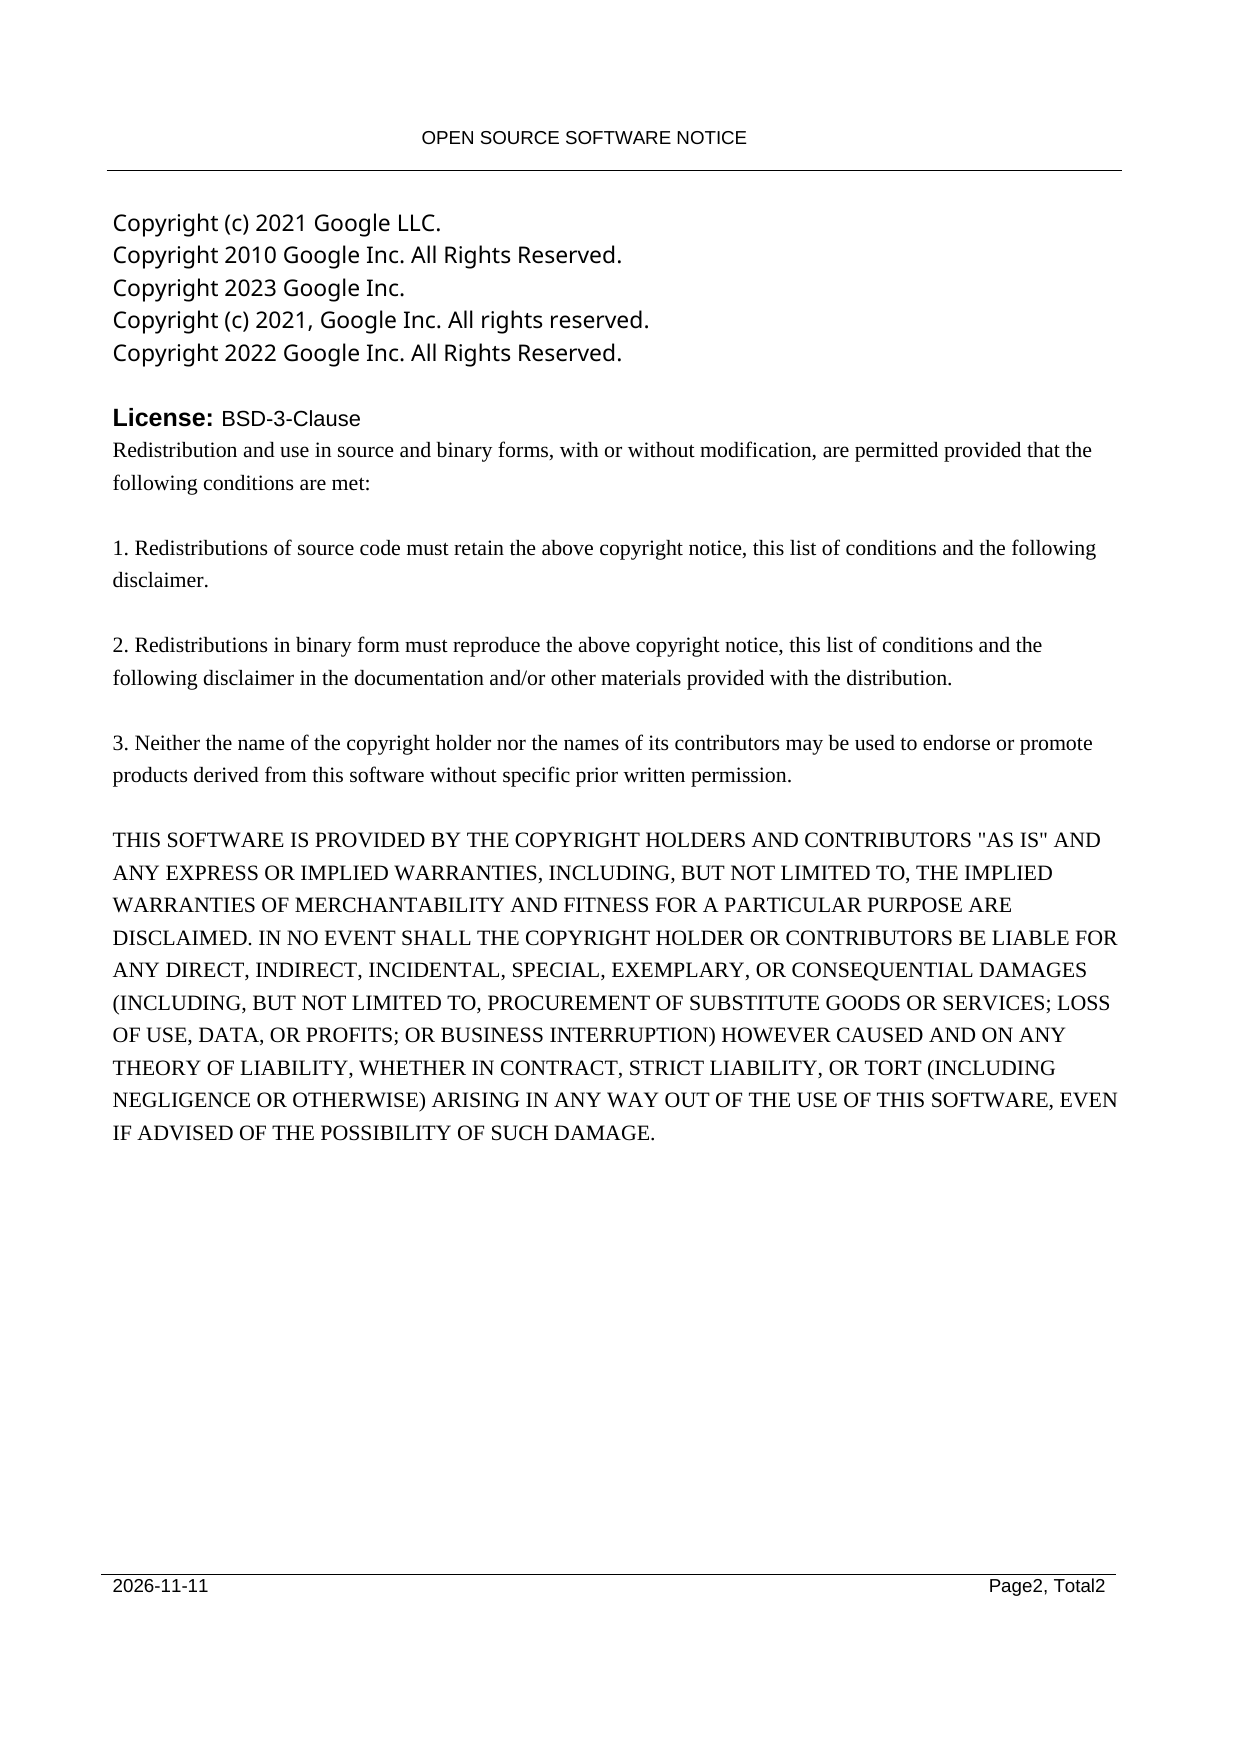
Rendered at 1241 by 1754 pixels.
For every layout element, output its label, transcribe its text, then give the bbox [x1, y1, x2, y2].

text License: BSD-3-Clause [112, 401, 1128, 434]
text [112, 206, 1128, 401]
text Redistribution and use in source and binary forms, with or without modification, are permitted provided that the following conditions are met: 1. Redistributions of source code must retain the above copyright notice, this list of conditions and the following disclaimer. 2. Redistributions in binary form must reproduce the above copyright notice, this list of conditions and the following disclaimer in the documentation and/or other materials provided with the distribution. 3. Neither the name of the copyright holder nor the names of its contributors may be used to endorse or promote products derived from this software without specific prior written permission. THIS SOFTWARE IS PROVIDED BY THE COPYRIGHT HOLDERS AND CONTRIBUTORS "AS IS" AND ANY EXPRESS OR IMPLIED WARRANTIES, INCLUDING, BUT NOT LIMITED TO, THE IMPLIED WARRANTIES OF MERCHANTABILITY AND FITNESS FOR A PARTICULAR PURPOSE ARE DISCLAIMED. IN NO EVENT SHALL THE COPYRIGHT HOLDER OR CONTRIBUTORS BE LIABLE FOR ANY DIRECT, INDIRECT, INCIDENTAL, SPECIAL, EXEMPLARY, OR CONSEQUENTIAL DAMAGES (INCLUDING, BUT NOT LIMITED TO, PROCUREMENT OF SUBSTITUTE GOODS OR SERVICES; LOSS OF USE, DATA, OR PROFITS; OR BUSINESS INTERRUPTION) HOWEVER CAUSED AND ON ANY THEORY OF LIABILITY, WHETHER IN CONTRACT, STRICT LIABILITY, OR TORT (INCLUDING NEGLIGENCE OR OTHERWISE) ARISING IN ANY WAY OUT OF THE USE OF THIS SOFTWARE, EVEN IF ADVISED OF THE POSSIBILITY OF SUCH DAMAGE. [112, 434, 1128, 1181]
